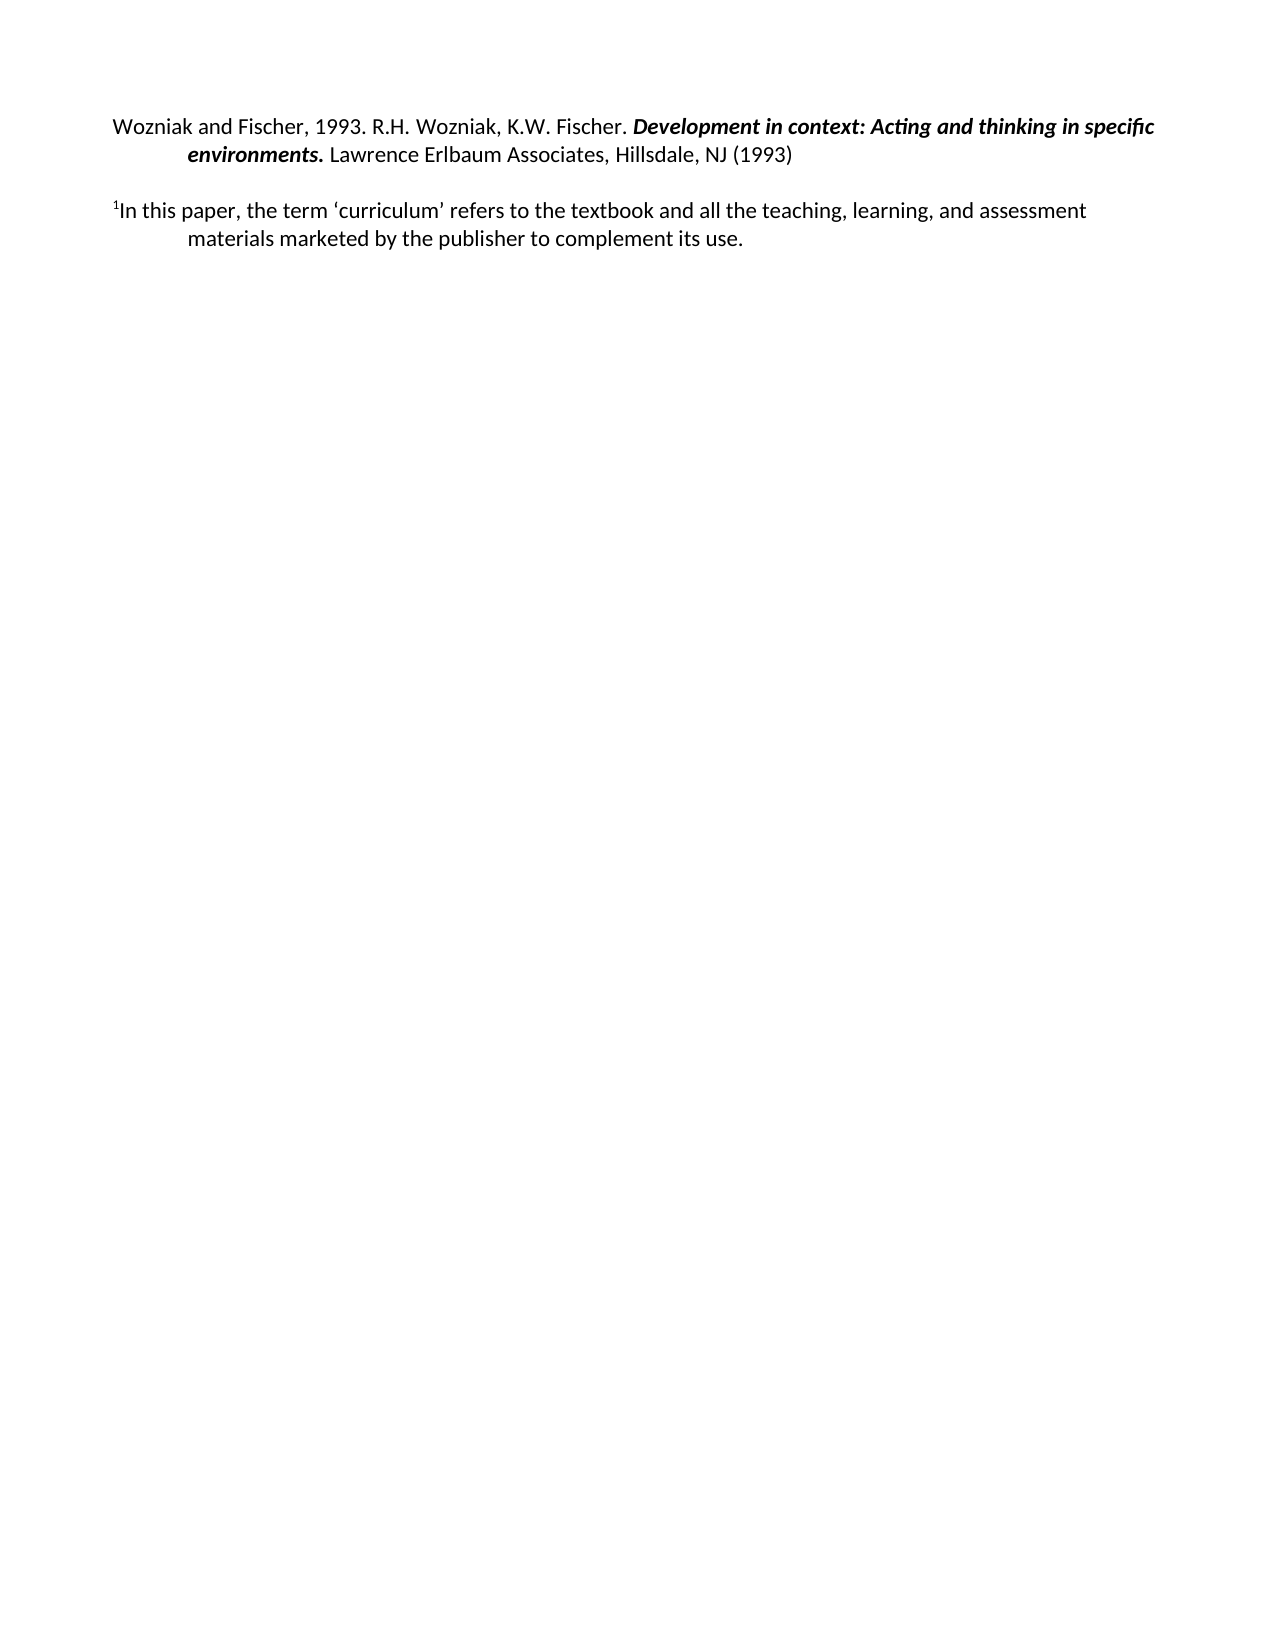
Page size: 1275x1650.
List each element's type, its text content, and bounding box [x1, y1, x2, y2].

text Wozniak and Fischer, 1993. R.H. Wozniak, K.W. Fischer. Development in context: Acting and thinking in specific environments. Lawrence Erlbaum Associates, Hillsdale, NJ (1993) [112, 112, 1162, 168]
text 1In this paper, the term ‘curriculum’ refers to the textbook and all the teaching, learning, and assessment materials marketed by the publisher to complement its use. [112, 197, 1162, 253]
